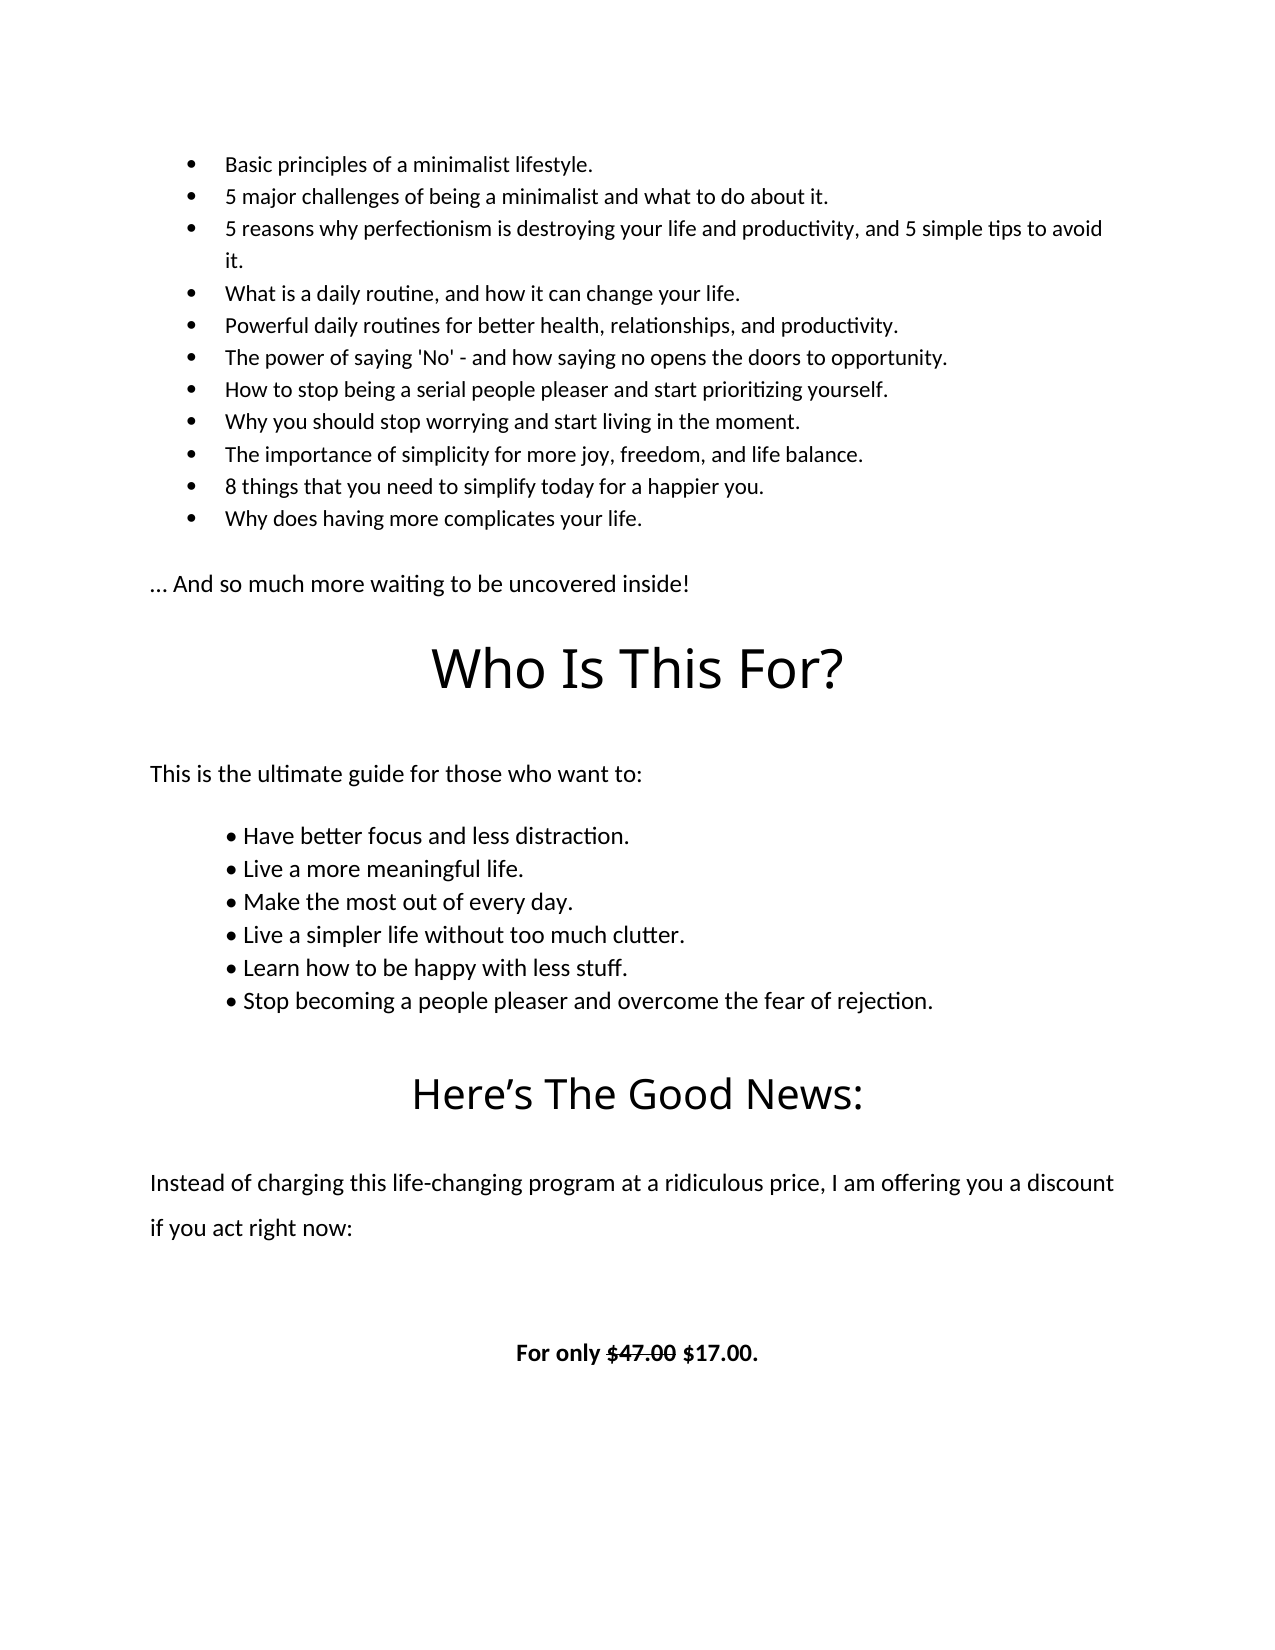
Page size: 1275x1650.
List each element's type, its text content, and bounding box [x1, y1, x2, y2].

list • Live a more meaningful life. [225, 853, 1125, 884]
list The importance of simplicity for more joy, freedom, and life balance. [187, 440, 1125, 468]
list 5 major challenges of being a minimalist and what to do about it. [187, 182, 1125, 210]
list Why you should stop worrying and start living in the moment. [187, 407, 1125, 436]
text Instead of charging this life-changing program at a ridiculous price, I am offering you a discount if you act right now: [150, 1167, 1125, 1243]
text For only $47.00 $17.00. [150, 1337, 1125, 1368]
list 8 things that you need to simplify today for a happier you. [187, 472, 1125, 500]
list • Learn how to be happy with less stuff. [225, 952, 1125, 983]
text This is the ultimate guide for those who want to: [150, 758, 1125, 789]
text … And so much more waiting to be uncovered inside! [150, 568, 1125, 599]
text Here’s The Good News: [150, 1065, 1125, 1122]
text Who Is This For? [150, 631, 1125, 704]
list The power of saying 'No' - and how saying no opens the doors to opportunity. [187, 343, 1125, 371]
list Powerful daily routines for better health, relationships, and productivity. [187, 311, 1125, 339]
list • Live a simpler life without too much clutter. [225, 919, 1125, 950]
list Why does having more complicates your life. [187, 504, 1125, 532]
list • Stop becoming a people pleaser and overcome the fear of rejection. [225, 985, 1125, 1016]
list 5 reasons why perfectionism is destroying your life and productivity, and 5 simple tips to avoid it. [187, 214, 1125, 274]
list How to stop being a serial people pleaser and start prioritizing yourself. [187, 375, 1125, 403]
list What is a daily routine, and how it can change your life. [187, 279, 1125, 307]
list • Make the most out of every day. [225, 886, 1125, 917]
list • Have better focus and less distraction. [225, 821, 1125, 851]
list Basic principles of a minimalist lifestyle. [187, 150, 1125, 178]
